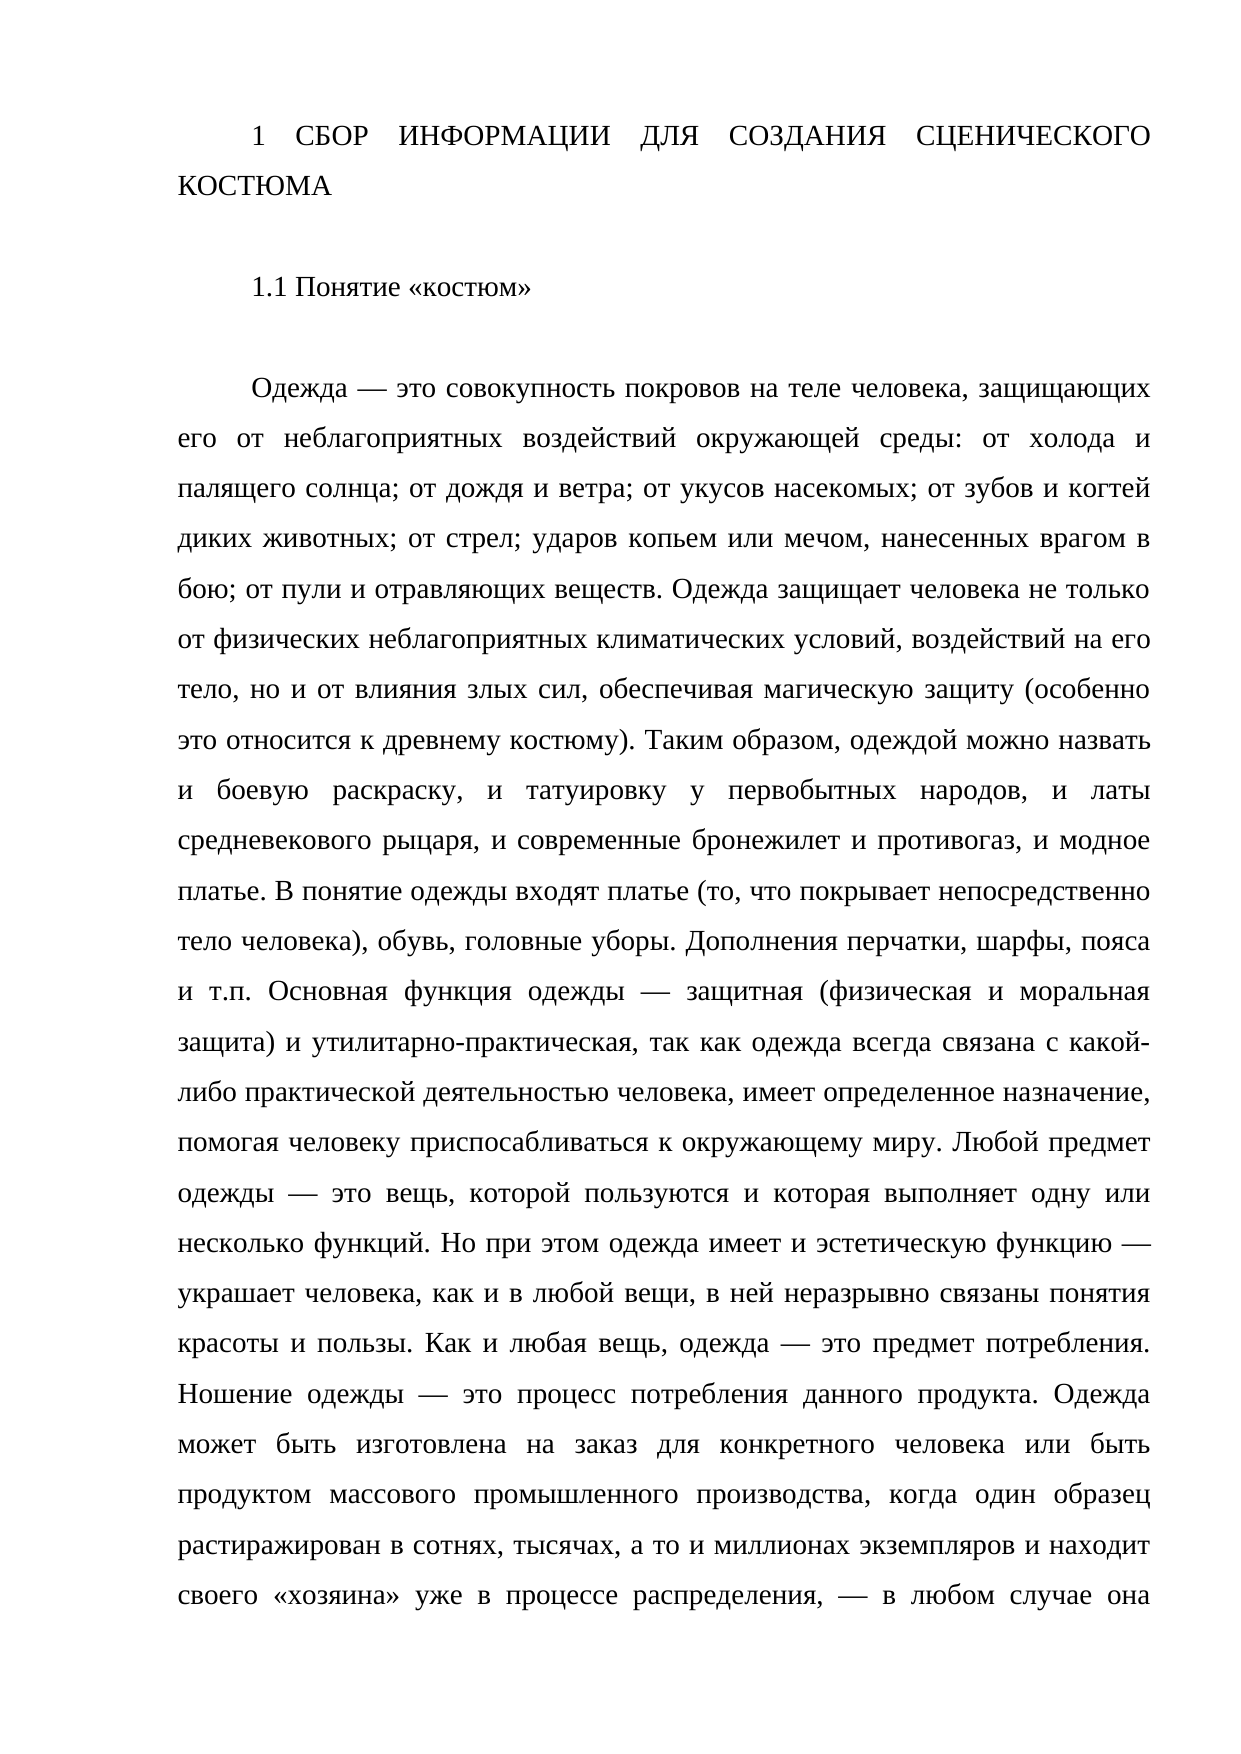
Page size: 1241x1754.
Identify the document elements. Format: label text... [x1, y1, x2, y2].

text 1 СБОР ИНФОРМАЦИИ ДЛЯ СОЗДАНИЯ СЦЕНИЧЕСКОГО КОСТЮМА [177, 118, 1152, 202]
text 1.1 Понятие «костюм» [177, 269, 1152, 303]
